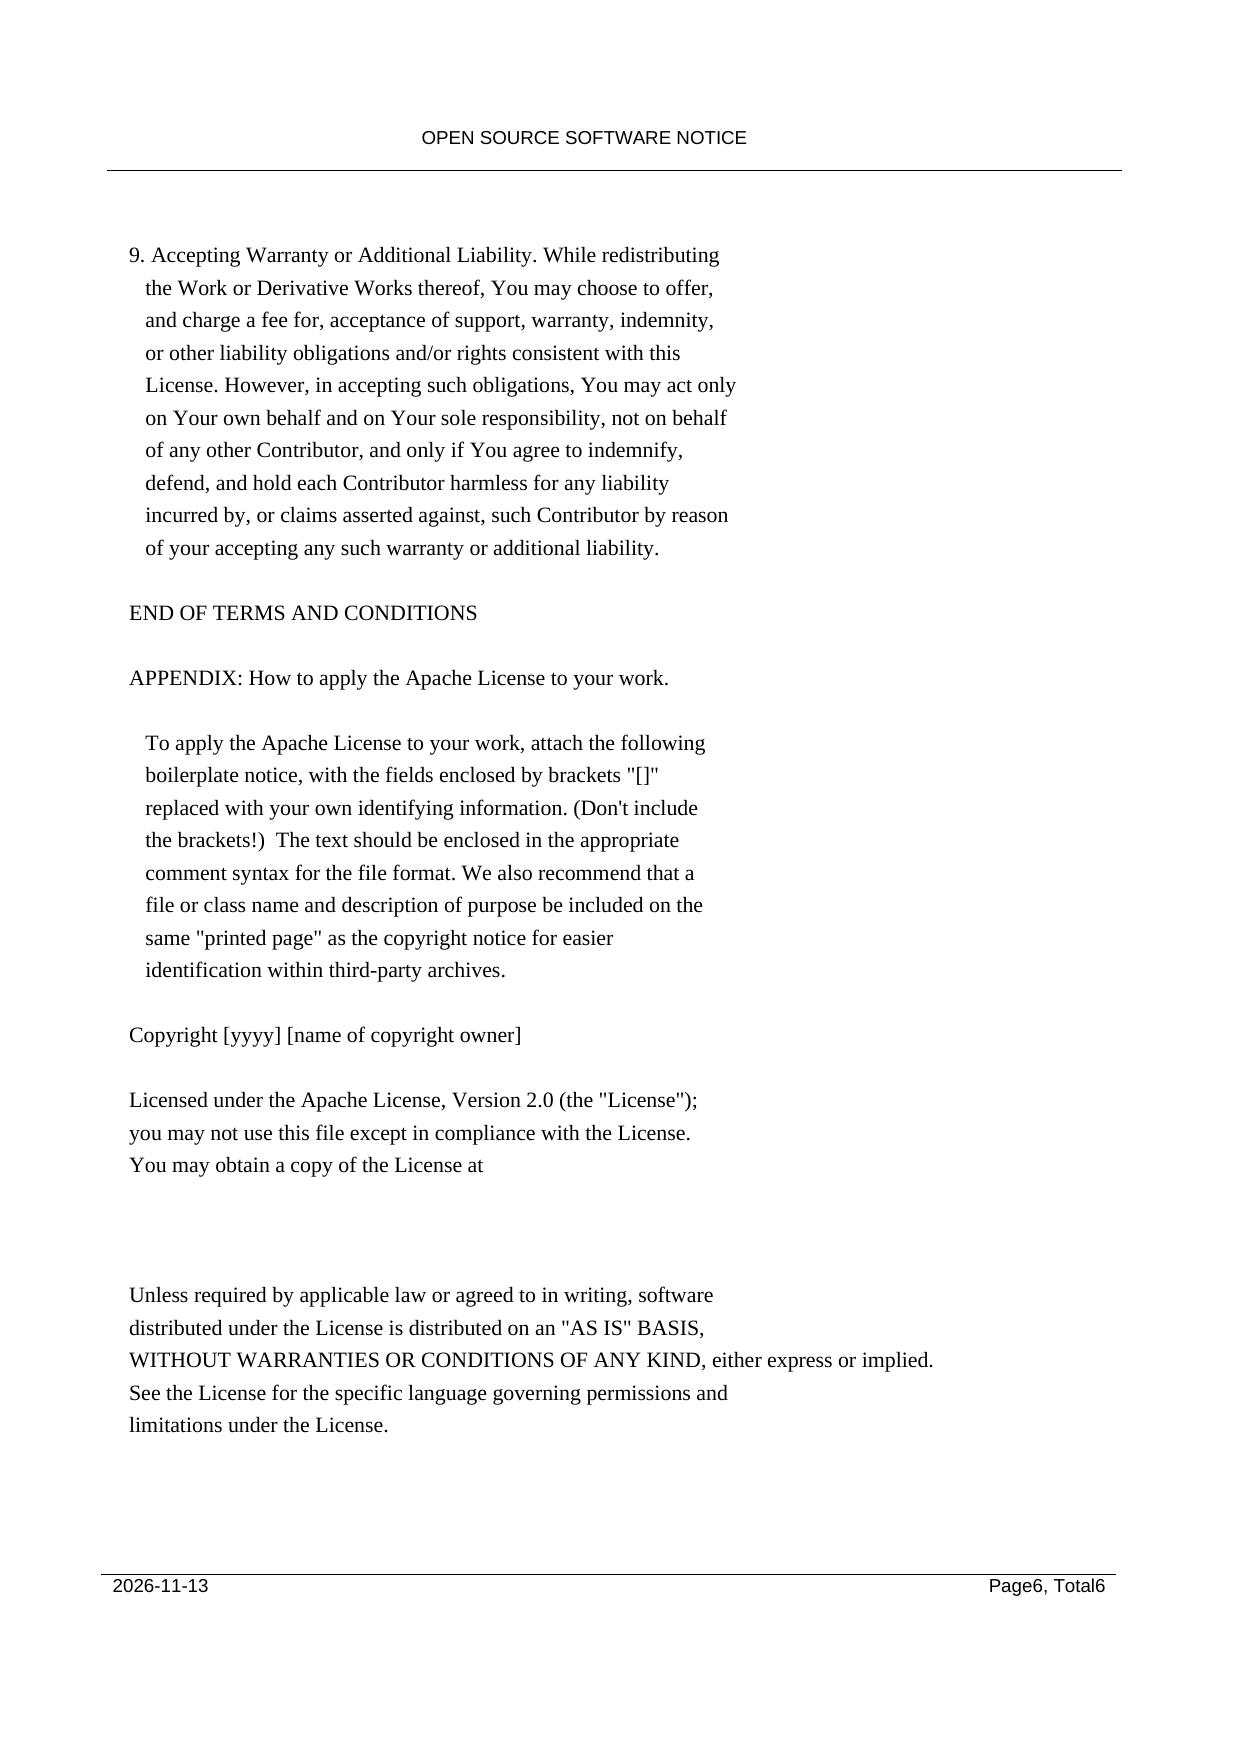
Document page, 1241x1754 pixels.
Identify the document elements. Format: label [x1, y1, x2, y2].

text [112, 206, 1128, 1441]
